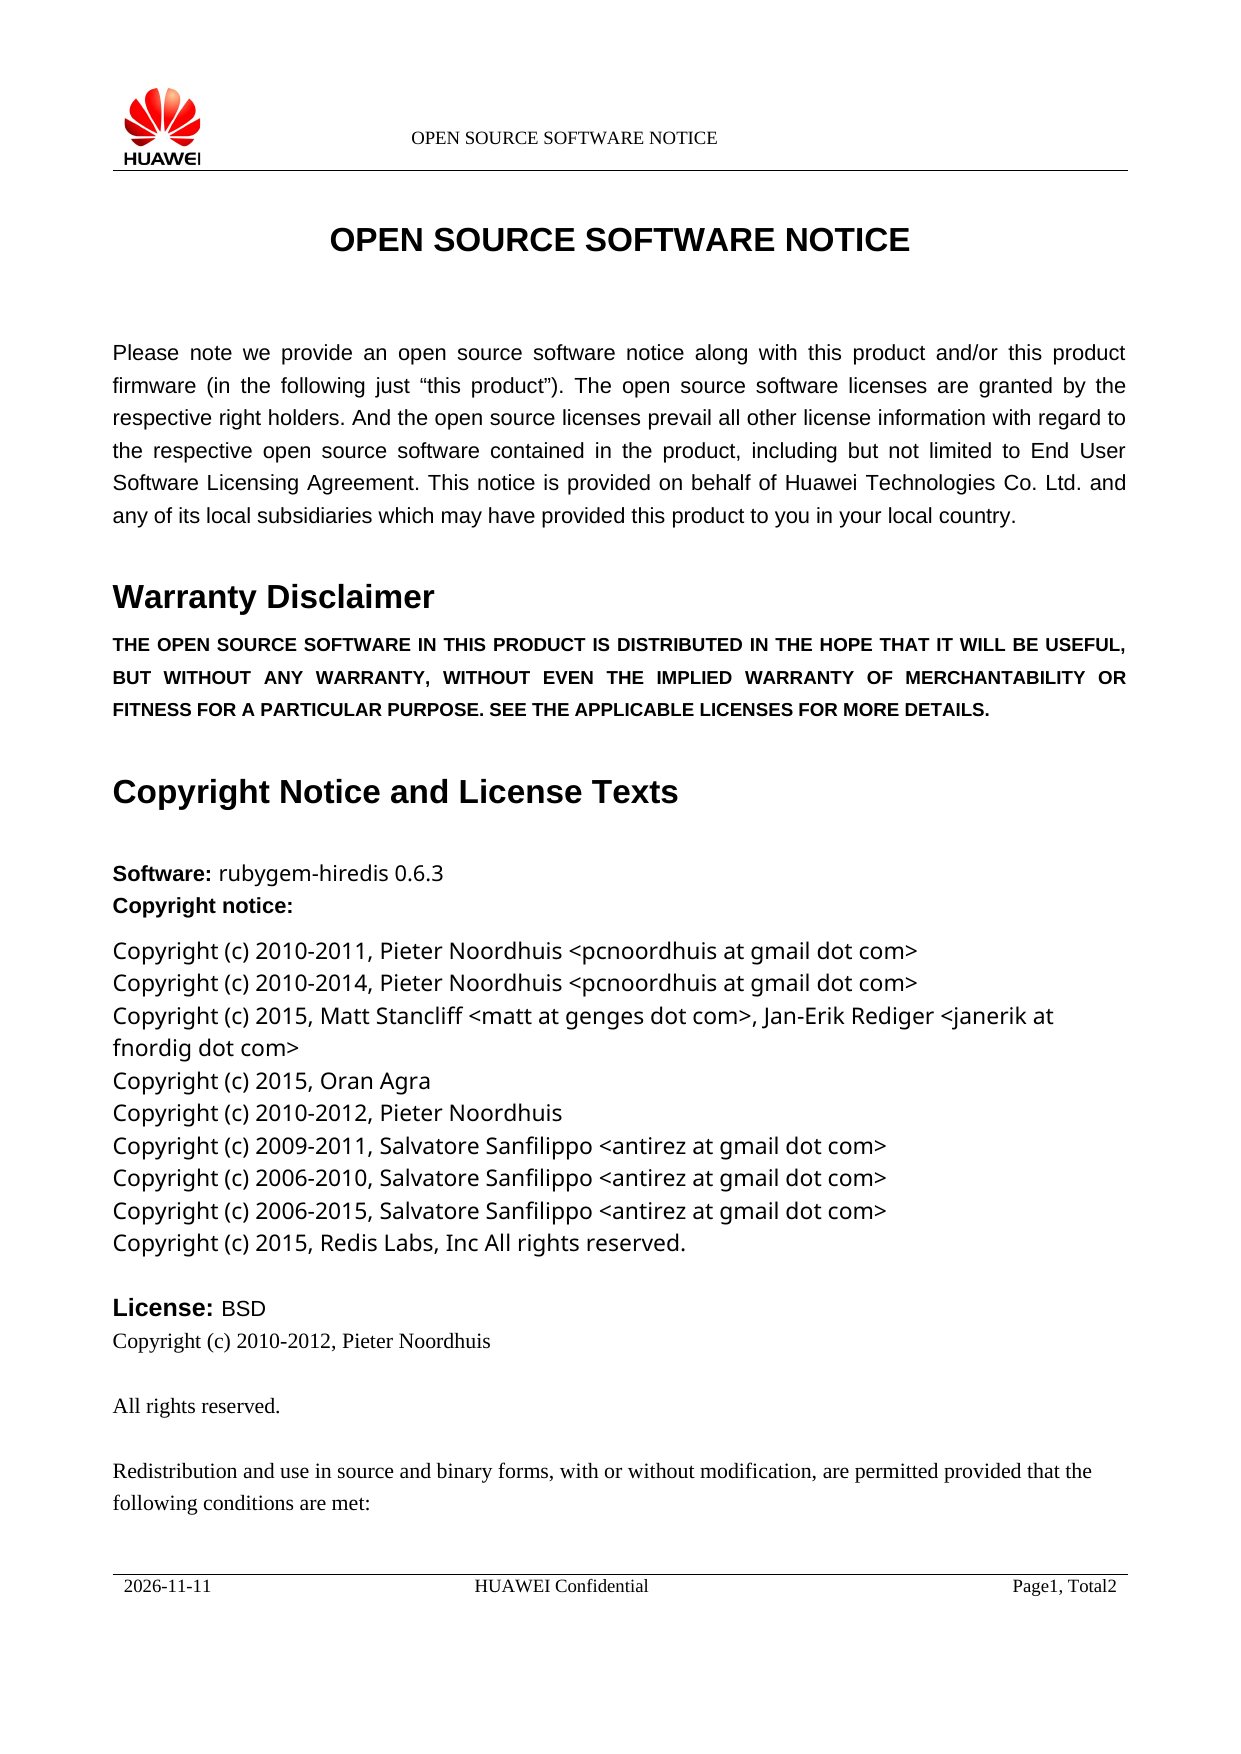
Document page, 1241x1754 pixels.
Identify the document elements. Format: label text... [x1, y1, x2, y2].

text Please note we provide an open source software notice along with this product and/or this product firmware (in the following just “this product”). The open source software licenses are granted by the respective right holders. And the open source licenses prevail all other license information with regard to the respective open source software contained in the product, including but not limited to End User Software Licensing Agreement. This notice is provided on behalf of Huawei Technologies Co. Ltd. and any of its local subsidiaries which may have provided this product to you in your local country. [112, 336, 1128, 531]
text OPEN SOURCE SOFTWARE NOTICE [112, 206, 1128, 271]
text All rights reserved. [112, 1389, 1128, 1421]
picture [124, 88, 201, 165]
text Copyright notice: [112, 889, 1128, 921]
text Redistribution and use in source and binary forms, with or without modification, are permitted provided that the following conditions are met: [112, 1454, 1128, 1519]
text Copyright (c) 2010-2012, Pieter Noordhuis [112, 1324, 1128, 1356]
text The open source software in this product is distributed in the hope that it will be useful, but WITHOUT ANY WARRANTY, without even the implied warranty of MERCHANTABILITY or FITNESS FOR A PARTICULAR PURPOSE. See the applicable licenses for more details. [112, 629, 1128, 726]
text License: BSD [112, 1291, 1128, 1324]
text Copyright (c) 2010-2011, Pieter Noordhuis <pcnoordhuis at gmail dot com> Copyright (c) 2010-2014, Pieter Noordhuis <pcnoordhuis at gmail dot com> Copyright (c) 2015, Matt Stancliff <matt at genges dot com>, Jan-Erik Rediger <janerik at fnordig dot com> Copyright (c) 2015, Oran Agra Copyright (c) 2010-2012, Pieter Noordhuis Copyright (c) 2009-2011, Salvatore Sanfilippo <antirez at gmail dot com> Copyright (c) 2006-2010, Salvatore Sanfilippo <antirez at gmail dot com> Copyright (c) 2006-2015, Salvatore Sanfilippo <antirez at gmail dot com> Copyright (c) 2015, Redis Labs, Inc All rights reserved. [112, 934, 1128, 1291]
title Software: rubygem-hiredis 0.6.3 [112, 856, 1128, 889]
text Warranty Disclaimer [112, 564, 1128, 629]
text Copyright Notice and License Texts [112, 759, 1128, 824]
